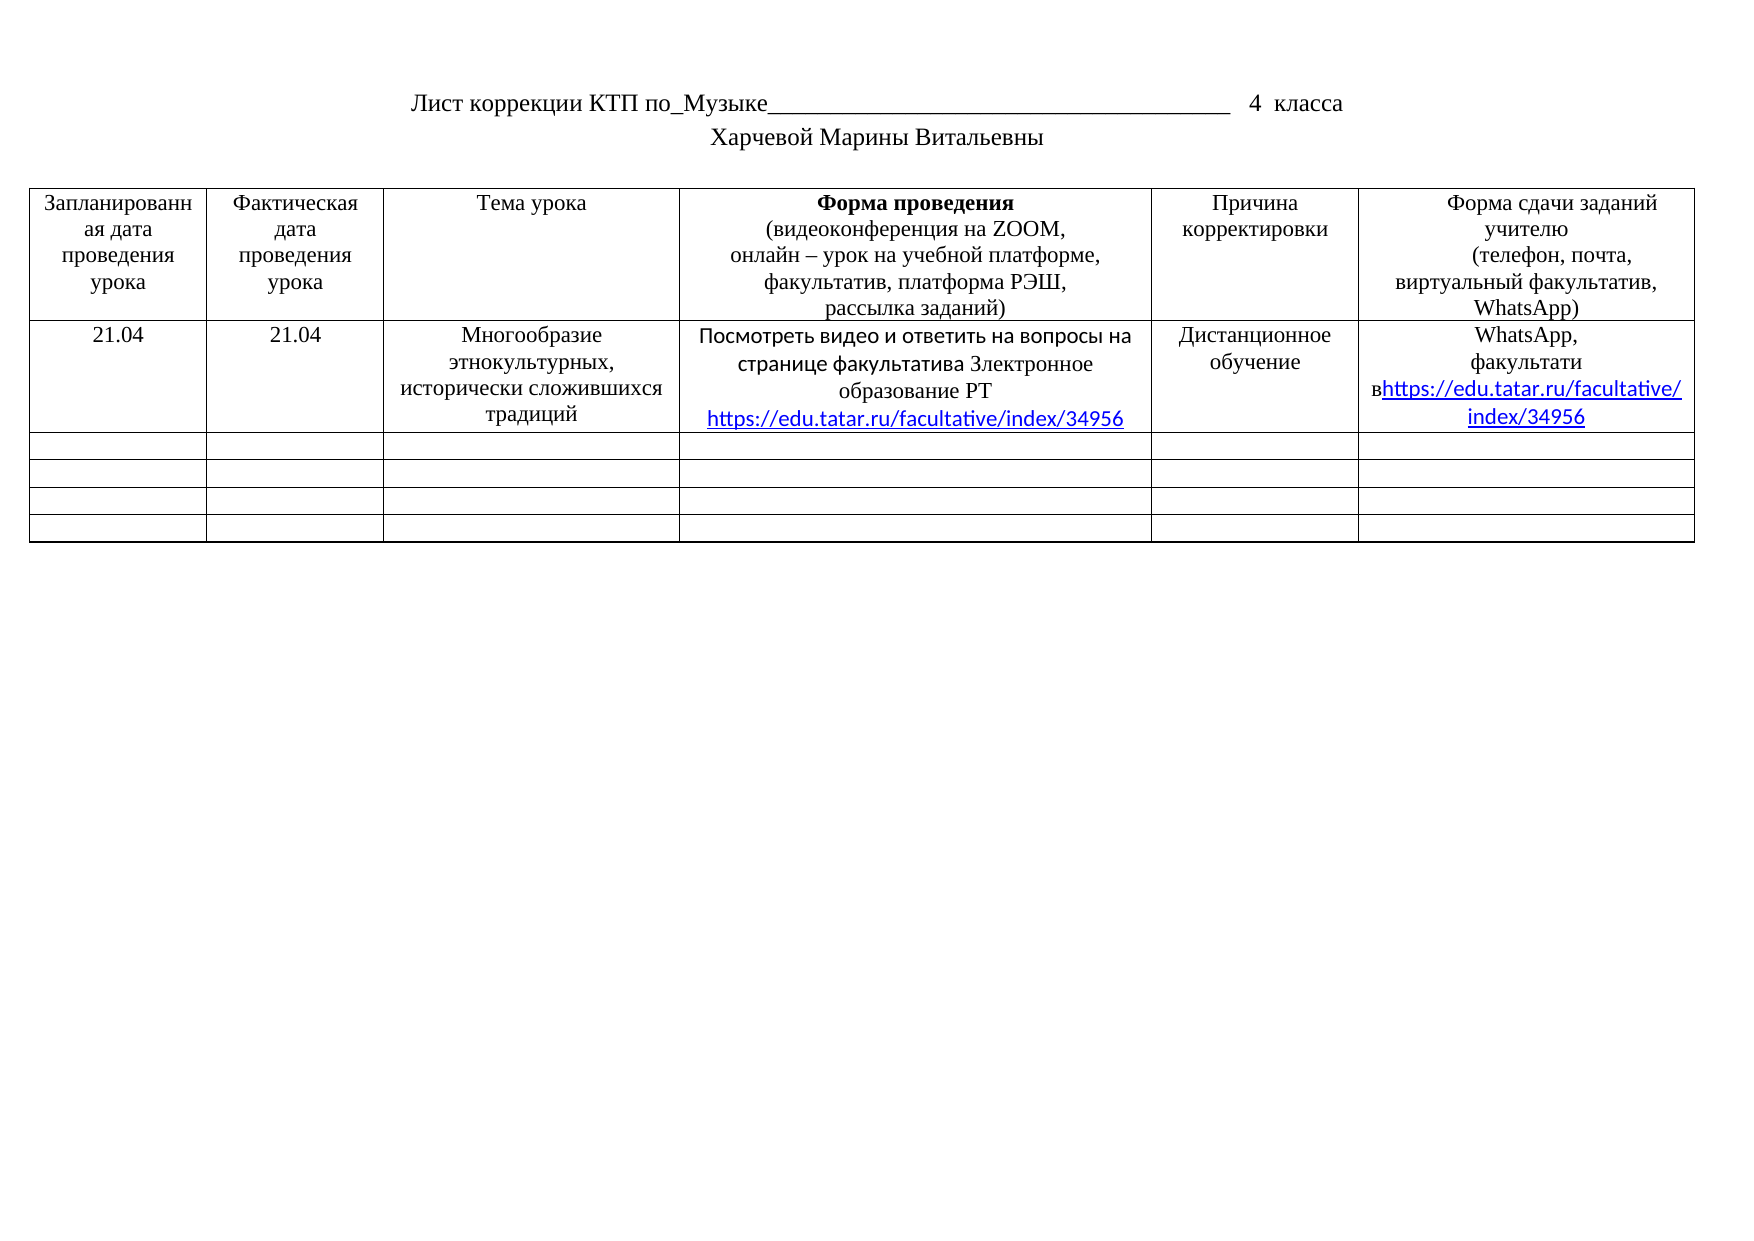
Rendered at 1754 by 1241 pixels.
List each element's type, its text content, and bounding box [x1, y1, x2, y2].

table_cell WhatsApp, факультативhttps://edu.tatar.ru/facultative/index/34956 [1359, 321, 1694, 432]
table_cell Дистанционное обучение [1152, 321, 1358, 432]
table_cell [680, 433, 1151, 459]
table_cell [1359, 515, 1694, 541]
table_cell 21.04 [30, 321, 206, 432]
table_cell [680, 460, 1151, 487]
table_header Тема урока [384, 189, 679, 320]
table_cell [30, 460, 206, 487]
table_cell [1359, 460, 1694, 487]
table_cell [1152, 433, 1358, 459]
table_cell [30, 515, 206, 541]
table_cell [384, 433, 679, 459]
table_header Форма проведения (видеоконференция на ZOOM, онлайн – урок на учебной платформе, факультатив, платформа РЭШ, рассылка заданий) [680, 189, 1151, 320]
table_cell 21.04 [207, 321, 383, 432]
table_cell [30, 433, 206, 459]
table_cell [207, 460, 383, 487]
table_cell Посмотреть видео и ответить на вопросы на странице факультатива Злектронное образование РТ https://edu.tatar.ru/facultative/index/34956 [680, 321, 1151, 432]
table_cell [207, 433, 383, 459]
table_cell [1152, 515, 1358, 541]
table_header Фактическая дата проведения урока [207, 189, 383, 320]
table_cell [207, 515, 383, 541]
table_header Форма сдачи заданий учителю (телефон, почта, виртуальный факультатив, WhatsApp) [1359, 189, 1694, 320]
table_cell [207, 488, 383, 514]
table_cell Многообразие этнокультурных, исторически сложившихся традиций [384, 321, 679, 432]
table_cell [384, 515, 679, 541]
table_header Запланированная дата проведения урока [30, 189, 206, 320]
text Лист коррекции КТП по_Музыке_____________________________________ 4 класса [118, 88, 1636, 117]
table_cell [680, 515, 1151, 541]
table_cell [1152, 460, 1358, 487]
text Харчевой Марины Витальевны [118, 122, 1636, 150]
table_cell [384, 488, 679, 514]
table_cell [1359, 488, 1694, 514]
table_header Причина корректировки [1152, 189, 1358, 320]
table_cell [384, 460, 679, 487]
table_cell [30, 488, 206, 514]
table_cell [1152, 488, 1358, 514]
table_cell [1359, 433, 1694, 459]
table_cell [680, 488, 1151, 514]
